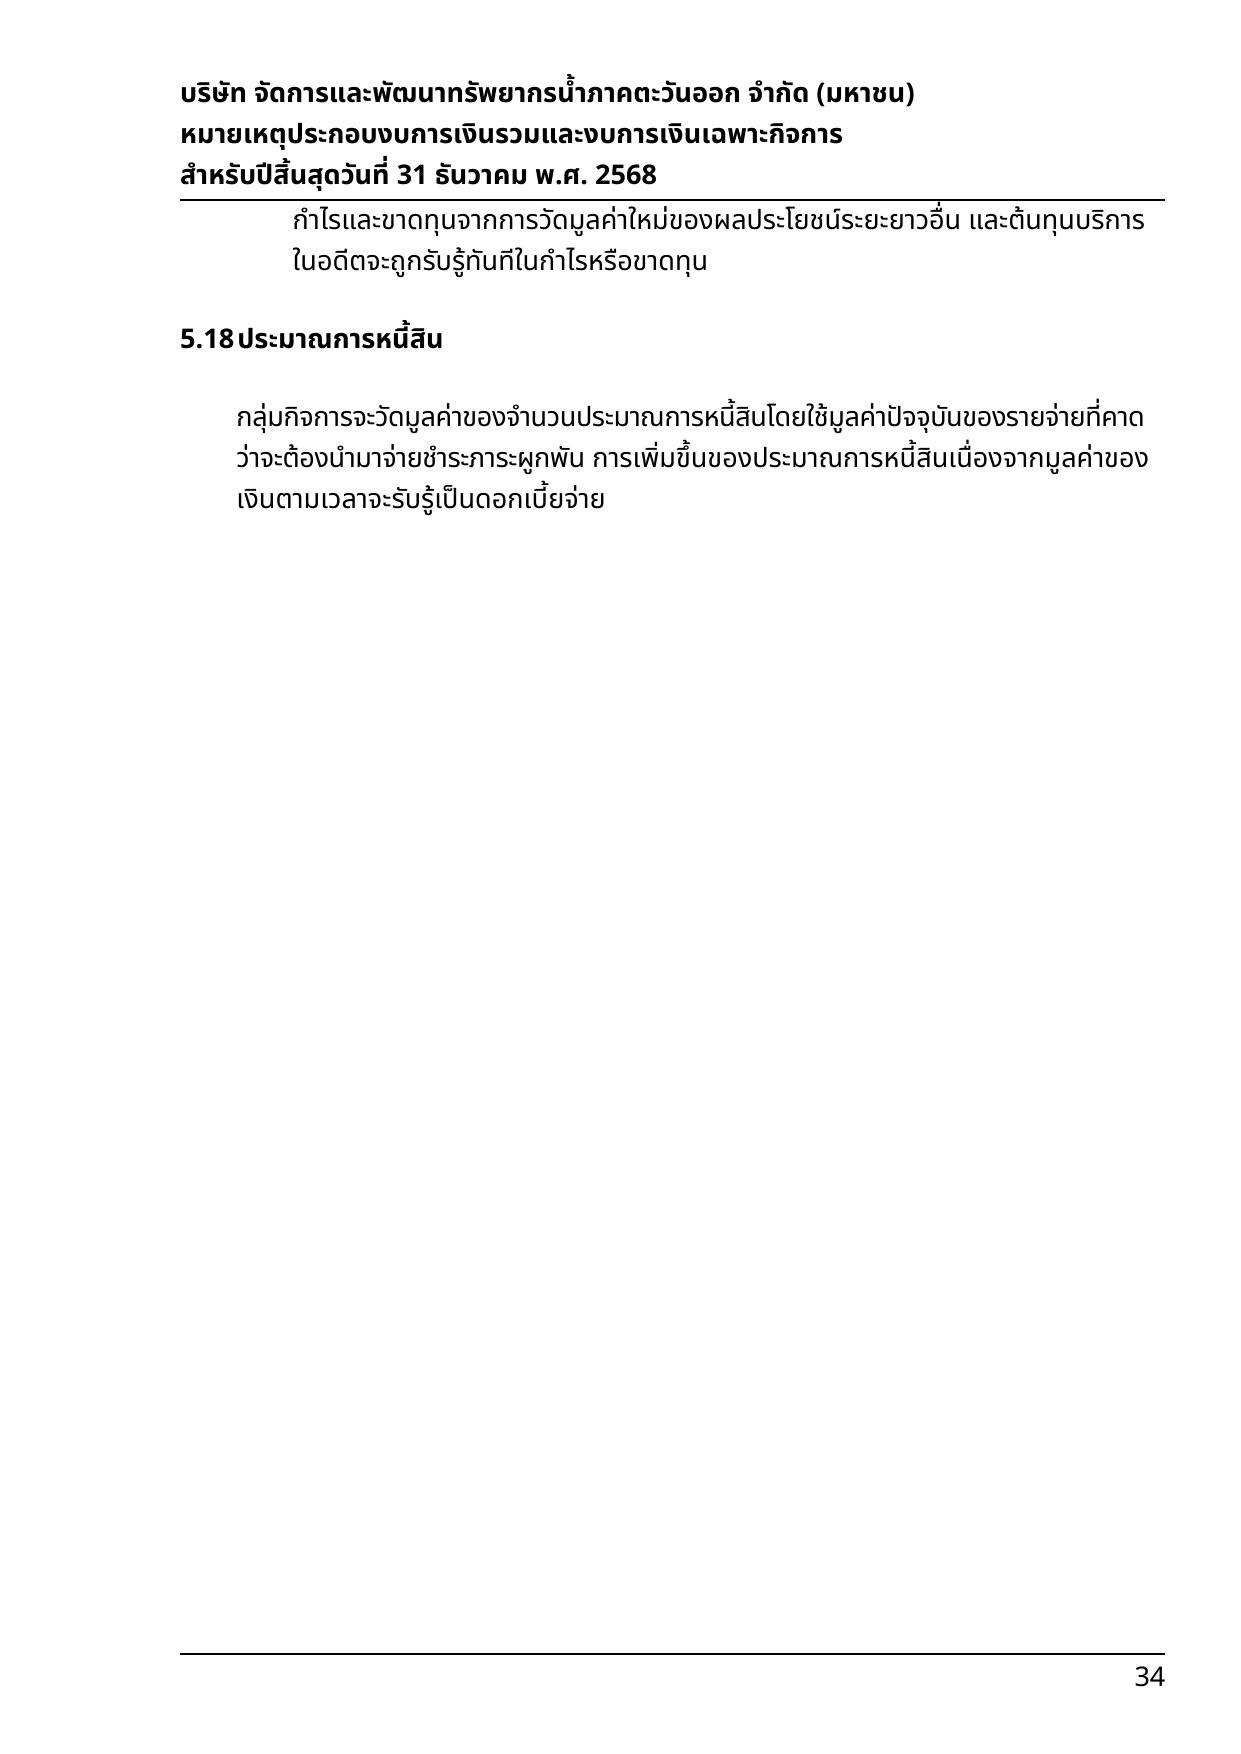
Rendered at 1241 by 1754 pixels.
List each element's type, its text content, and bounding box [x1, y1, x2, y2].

text 5.18 ประมาณการหนี้สิน [180, 320, 1165, 361]
text กลุ่มกิจการจะวัดมูลค่าของจำนวนประมาณการหนี้สินโดยใช้มูลค่าปัจจุบันของรายจ่ายที่คาดว่าจะต้องนำมาจ่ายชำระภาระผูกพัน การเพิ่มขึ้นของประมาณการหนี้สินเนื่องจากมูลค่าของเงินตามเวลาจะรับรู้เป็นดอกเบี้ยจ่าย [236, 398, 1165, 521]
text กำไรและขาดทุนจากการวัดมูลค่าใหม่ของผลประโยชน์ระยะยาวอื่น และต้นทุนบริการในอดีตจะถูกรับรู้ทันทีในกำไรหรือขาดทุน [292, 201, 1165, 283]
